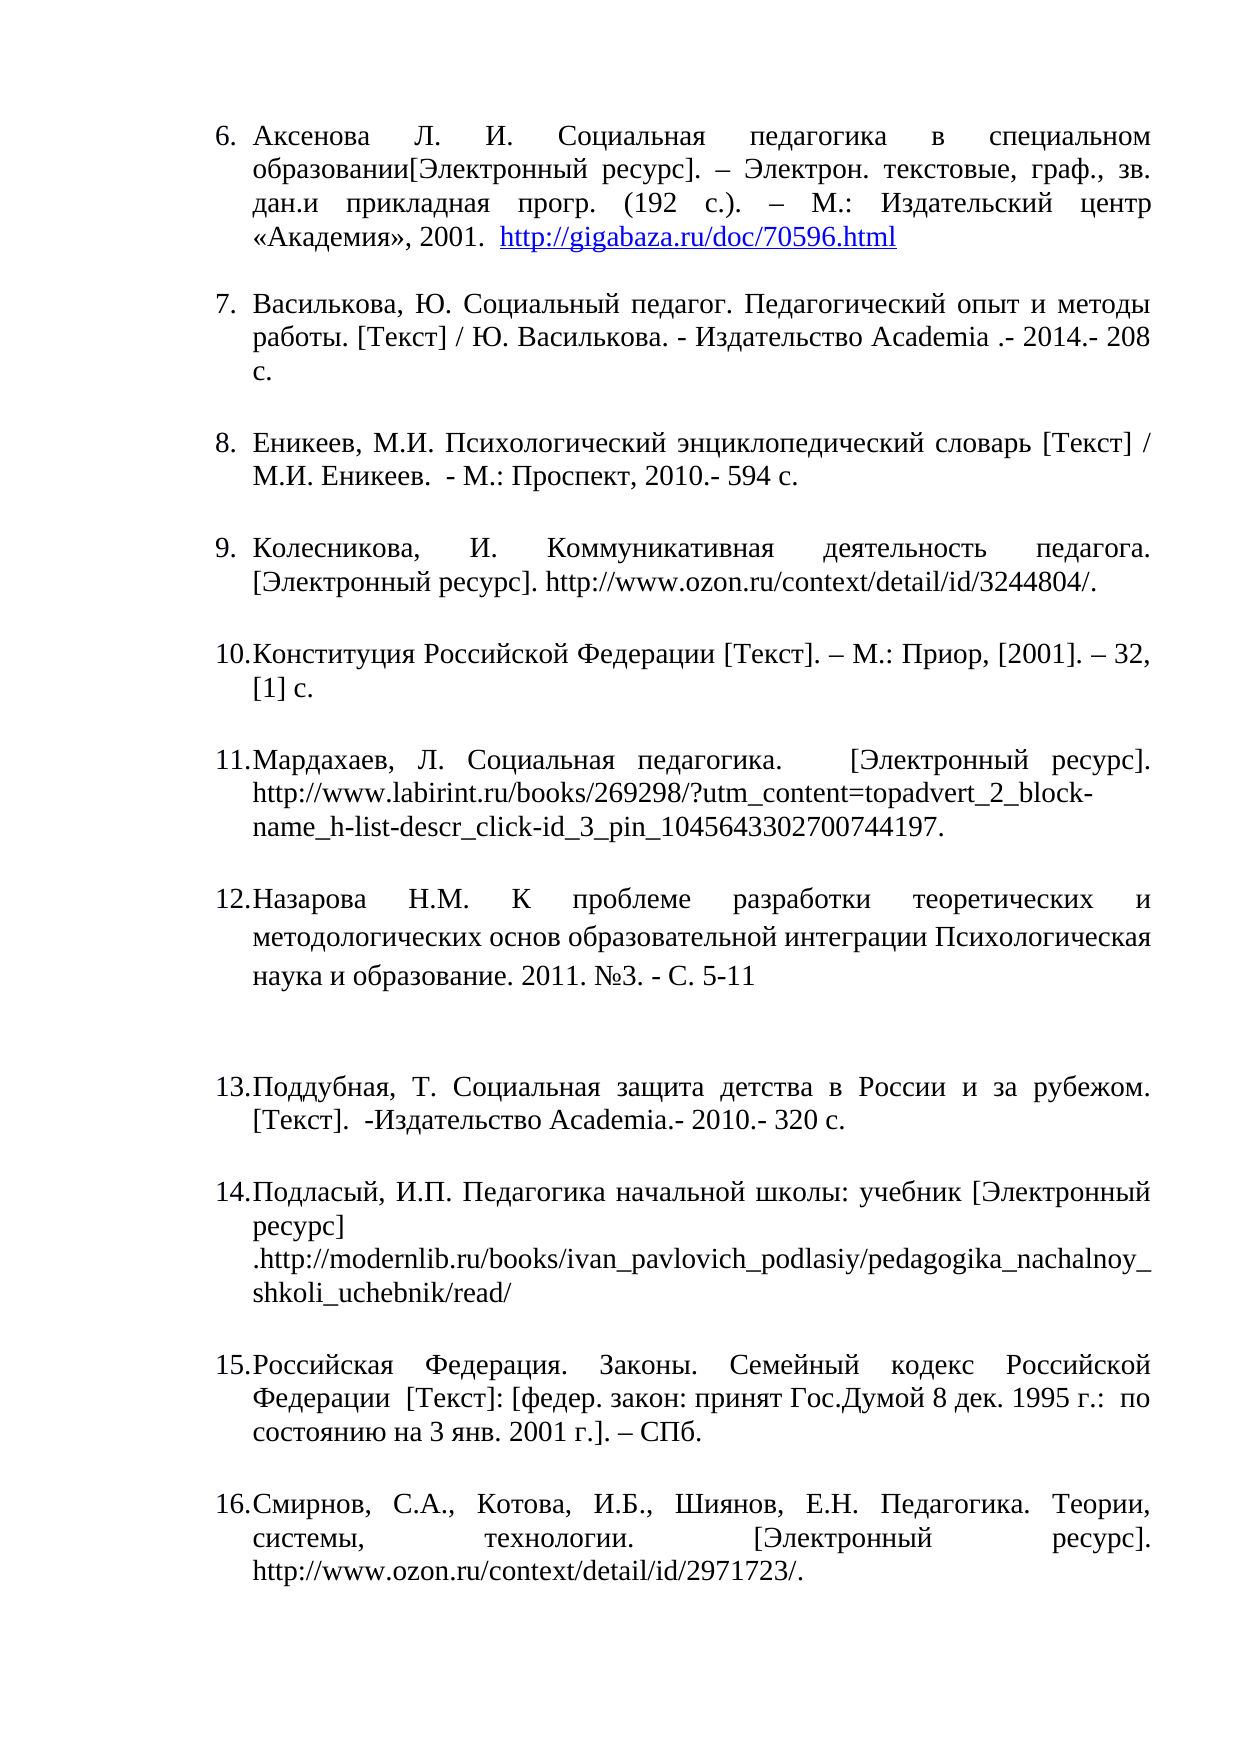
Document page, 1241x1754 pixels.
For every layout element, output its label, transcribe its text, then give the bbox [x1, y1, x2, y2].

list Подласый, И.П. Педагогика начальной школы: учебник [Электронный ресурс].http://modernlib.ru/books/ivan_pavlovich_podlasiy/pedagogika_nachalnoy_shkoli_uchebnik/read/ [215, 1174, 1152, 1308]
list Смирнов, С.А., Котова, И.Б., Шиянов, Е.Н. Педагогика. Теории, системы, технологии. [Электронный ресурс]. http://www.ozon.ru/context/detail/id/2971723/. [215, 1486, 1152, 1587]
list Аксенова Л. И. Социальная педагогика в специальном образовании[Электронный ресурс]. – Электрон. текстовые, граф., зв. дан.и прикладная прогр. (192 с.). – М.: Издательский центр «Академия», 2001. http://gigabaza.ru/doc/70596.html [215, 118, 1152, 252]
list Еникеев, M.И. Психологический энциклопедический словарь [Текст] / М.И. Еникеев. - М.: Проспект, 2010.- 594 с. [215, 425, 1152, 492]
list Поддубная, Т. Социальная защита детства в России и за рубежом. [Текст]. -Издательство Academia.- 2010.- 320 с. [215, 1069, 1152, 1136]
list Колесникова, И. Коммуникативная деятельность педагога. [Электронный ресурс]. http://www.ozon.ru/context/detail/id/3244804/. [215, 531, 1152, 598]
list Российская Федерация. Законы. Семейный кодекс Российской Федерации [Текст]: [федер. закон: принят Гос.Думой 8 дек. 1995 г.: по состоянию на 3 янв. 2001 г.]. – СПб. [215, 1347, 1152, 1448]
list Мардахаев, Л. Социальная педагогика. [Электронный ресурс]. http://www.labirint.ru/books/269298/?utm_content=topadvert_2_block-name_h-list-descr_click-id_3_pin_1045643302700744197. [215, 742, 1152, 842]
list Василькова, Ю. Социальный педагог. Педагогический опыт и методы работы. [Текст] / Ю. Василькова. - Издательство Academia .- 2014.- 208 с. [215, 286, 1152, 386]
list Назарова Н.М. К проблеме разработки теоретических и методологических основ образовательной интеграции Психологическая наука и образование. 2011. №3. - С. 5-11 [215, 881, 1152, 992]
list Конституция Российской Федерации [Текст]. – М.: Приор, [2001]. – 32, [1] с. [215, 636, 1152, 703]
